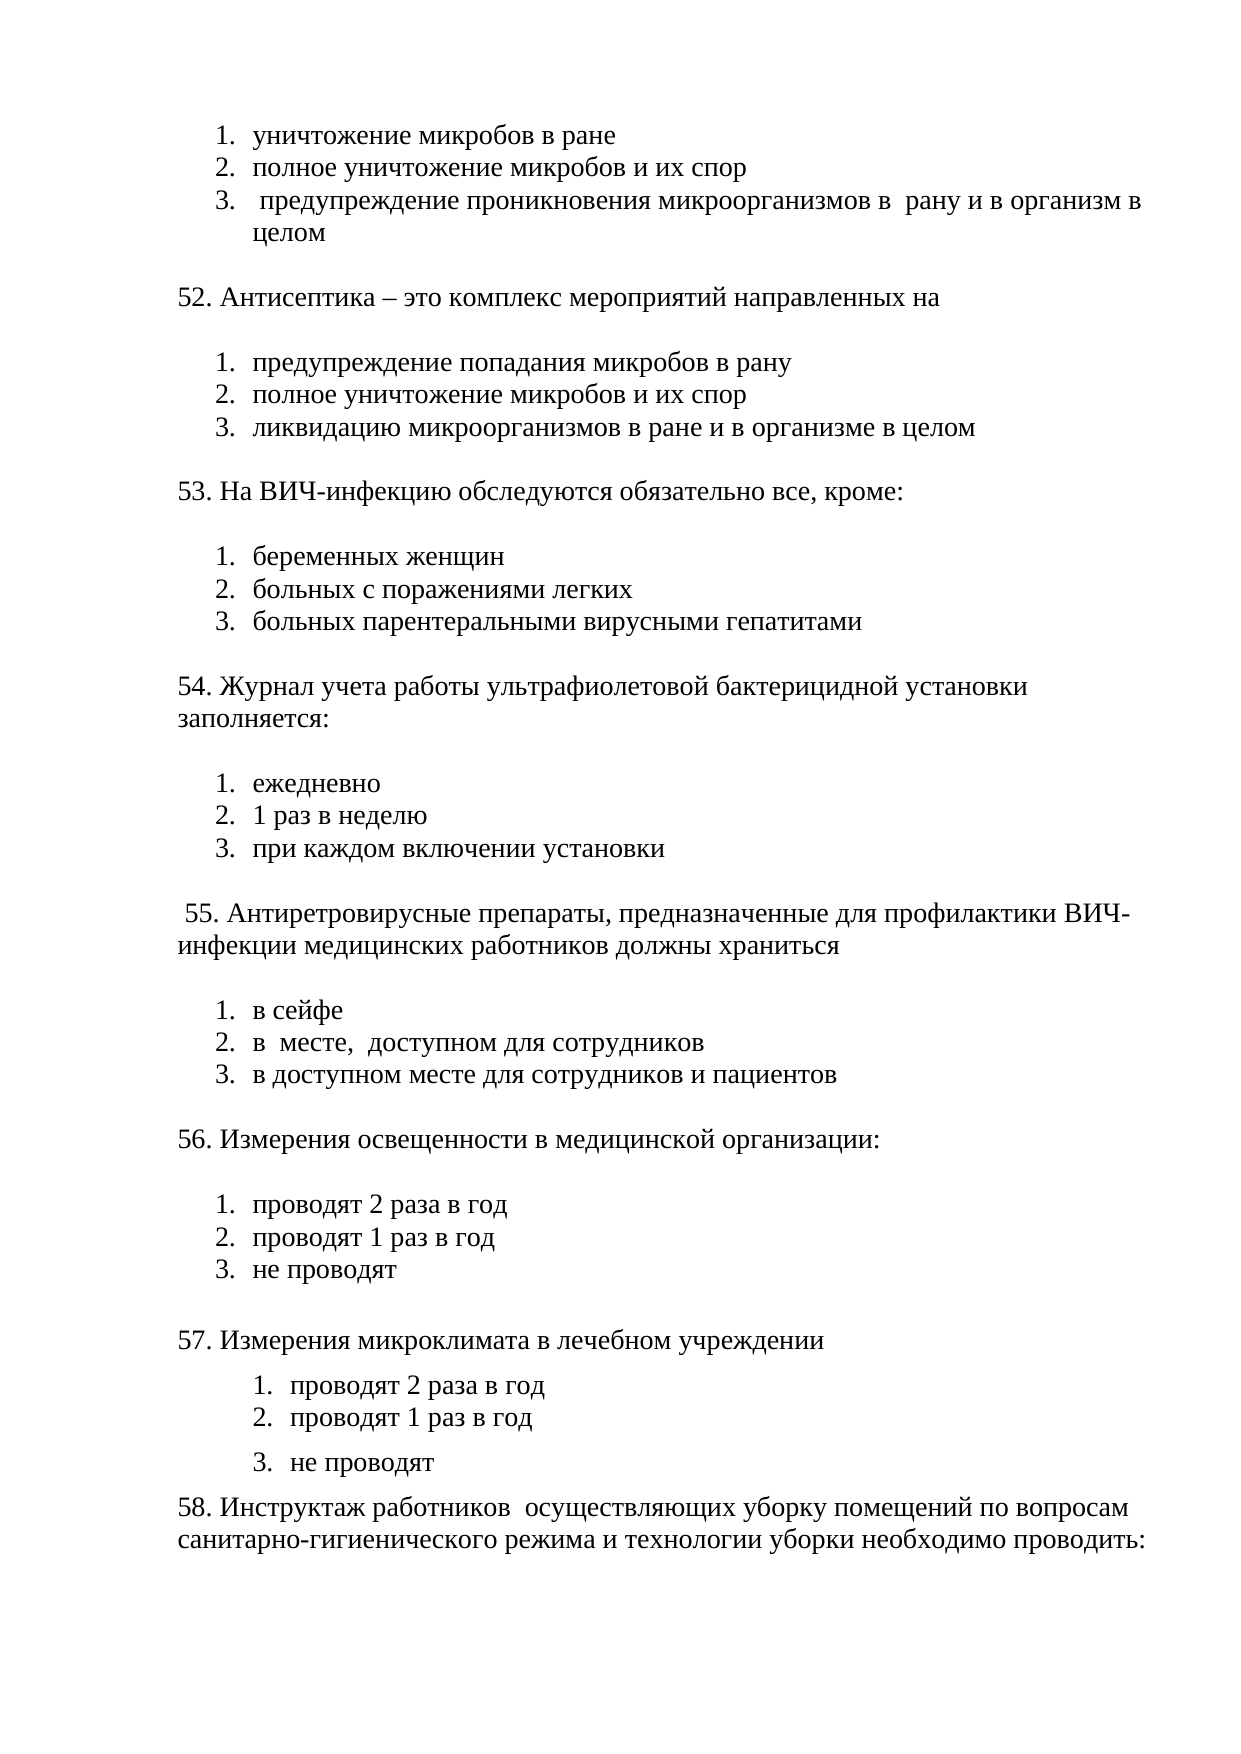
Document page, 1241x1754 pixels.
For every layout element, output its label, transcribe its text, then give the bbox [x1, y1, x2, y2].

list не проводят [252, 1445, 1152, 1478]
list проводят 2 раза в год [252, 1368, 1152, 1400]
list полное уничтожение микробов и их спор [215, 377, 1152, 410]
text 53. На ВИЧ-инфекцию обследуются обязательно все, кроме: [177, 474, 1152, 507]
list полное уничтожение микробов и их спор [215, 151, 1152, 183]
list проводят 1 раз в год [252, 1400, 1152, 1433]
list больных с поражениями легких [215, 572, 1152, 604]
list ежедневно [215, 766, 1152, 798]
list проводят 2 раза в год [215, 1187, 1152, 1219]
list в доступном месте для сотрудников и пациентов [215, 1058, 1152, 1090]
list 1 раз в неделю [215, 798, 1152, 831]
text 58. Инструктаж работников осуществляющих уборку помещений по вопросам санитарно-гигиенического режима и технологии уборки необходимо проводить: [177, 1490, 1152, 1555]
list ликвидацию микроорганизмов в ране и в организме в целом [215, 410, 1152, 442]
text 57. Измерения микроклимата в лечебном учреждении [177, 1323, 1152, 1355]
list предупреждение проникновения микроорганизмов в рану и в организм в целом [215, 183, 1152, 248]
list беременных женщин [215, 539, 1152, 572]
list не проводят [215, 1252, 1152, 1284]
list при каждом включении установки [215, 831, 1152, 863]
text 54. Журнал учета работы ультрафиолетовой бактерицидной установки заполняется: [177, 669, 1152, 734]
list предупреждение попадания микробов в рану [215, 345, 1152, 377]
list больных парентеральными вирусными гепатитами [215, 604, 1152, 636]
list проводят 1 раз в год [215, 1219, 1152, 1252]
text 52. Антисептика – это комплекс мероприятий направленных на [177, 280, 1152, 312]
list в месте, доступном для сотрудников [215, 1025, 1152, 1058]
list уничтожение микробов в ране [215, 118, 1152, 151]
text 55. Антиретровирусные препараты, предназначенные для профилактики ВИЧ-инфекции медицинских работников должны храниться [177, 896, 1152, 960]
text 56. Измерения освещенности в медицинской организации: [177, 1122, 1152, 1155]
list в сейфе [215, 993, 1152, 1025]
